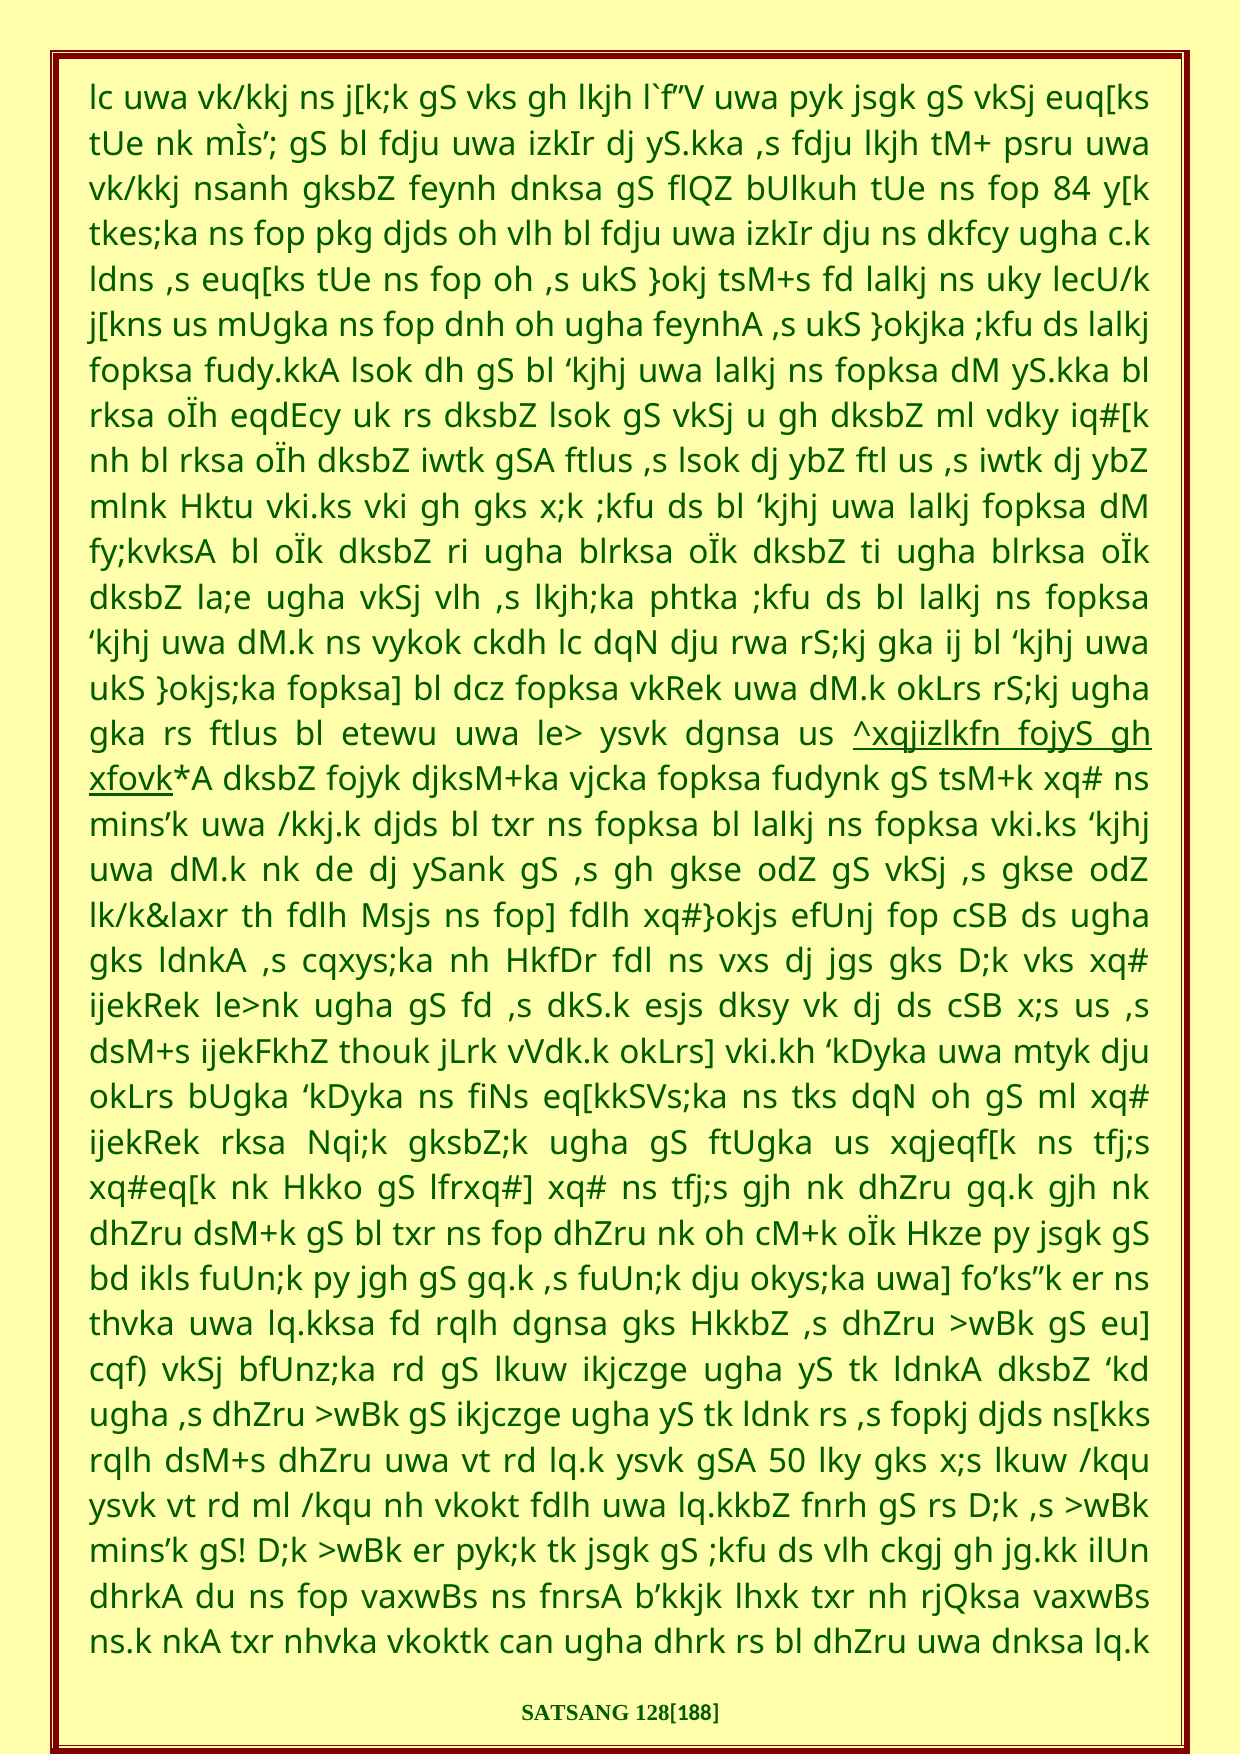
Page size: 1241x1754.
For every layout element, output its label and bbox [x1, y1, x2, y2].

text [89, 74, 1152, 1663]
